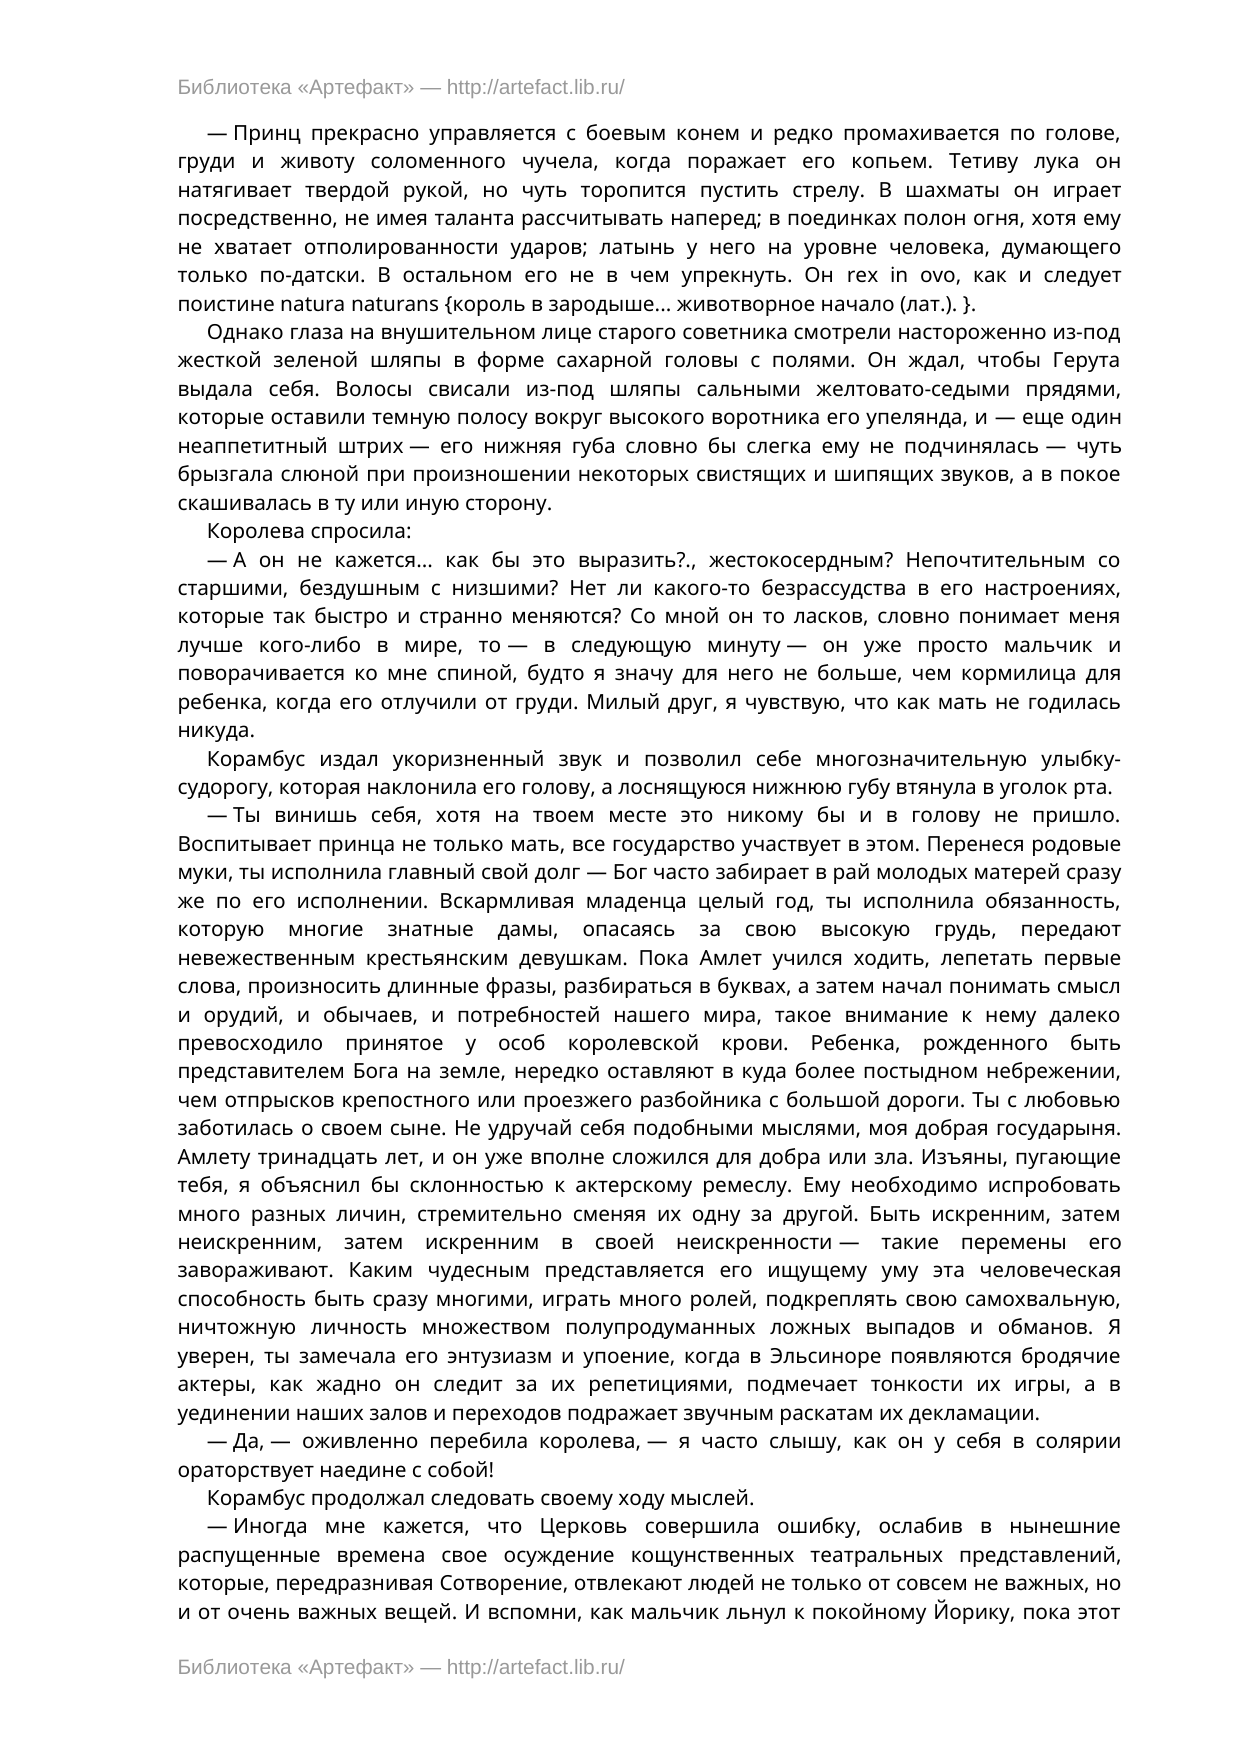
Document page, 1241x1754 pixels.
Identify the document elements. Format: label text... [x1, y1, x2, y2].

text — А он не кажется... как бы это выразить?., жестокосердным? Непочтительным со старшими, бездушным с низшими? Нет ли какого-то безрассудства в его настроениях, которые так быстро и странно меняются? Со мной он то ласков, словно понимает меня лучше кого-либо в мире, то — в следующую минуту — он уже просто мальчик и поворачивается ко мне спиной, будто я значу для него не больше, чем кормилица для ребенка, когда его отлучили от груди. Милый друг, я чувствую, что как мать не годилась никуда. [177, 545, 1122, 744]
text Однако глаза на внушительном лице старого советника смотрели настороженно из-под жесткой зеленой шляпы в форме сахарной головы с полями. Он ждал, чтобы Герута выдала себя. Волосы свисали из-под шляпы сальными желтовато-седыми прядями, которые оставили темную полосу вокруг высокого воротника его упелянда, и — еще один неаппетитный штрих — его нижняя губа словно бы слегка ему не подчинялась — чуть брызгала слюной при произношении некоторых свистящих и шипящих звуков, а в покое скашивалась в ту или иную сторону. [177, 317, 1122, 516]
text Королева спросила: [177, 516, 1122, 545]
text Корамбус издал укоризненный звук и позволил себе многозначительную улыбку-судорогу, которая наклонила его голову, а лоснящуюся нижнюю губу втянула в уголок рта. [177, 744, 1122, 801]
text — Принц прекрасно управляется с боевым конем и редко промахивается по голове, груди и животу соломенного чучела, когда поражает его копьем. Тетиву лука он натягивает твердой рукой, но чуть торопится пустить стрелу. В шахматы он играет посредственно, не имея таланта рассчитывать наперед; в поединках полон огня, хотя ему не хватает отполированности ударов; латынь у него на уровне человека, думающего только по-датски. В остальном его не в чем упрекнуть. Он rex in ovo, как и следует поистине natura naturans {король в зародыше... животворное начало (лат.). }. [177, 118, 1122, 317]
text — Да, — оживленно перебила королева, — я часто слышу, как он у себя в солярии ораторствует наедине с собой! [177, 1426, 1122, 1483]
text Корамбус продолжал следовать своему ходу мыслей. [177, 1483, 1122, 1512]
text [177, 1512, 1122, 1625]
text — Ты винишь себя, хотя на твоем месте это никому бы и в голову не пришло. Воспитывает принца не только мать, все государство участвует в этом. Перенеся родовые муки, ты исполнила главный свой долг — Бог часто забирает в рай молодых матерей сразу же по его исполнении. Вскармливая младенца целый год, ты исполнила обязанность, которую многие знатные дамы, опасаясь за свою высокую грудь, передают невежественным крестьянским девушкам. Пока Амлет учился ходить, лепетать первые слова, произносить длинные фразы, разбираться в буквах, а затем начал понимать смысл и орудий, и обычаев, и потребностей нашего мира, такое внимание к нему далеко превосходило принятое у особ королевской крови. Ребенка, рожденного быть представителем Бога на земле, нередко оставляют в куда более постыдном небрежении, чем отпрысков крепостного или проезжего разбойника с большой дороги. Ты с любовью заботилась о своем сыне. Не удручай себя подобными мыслями, моя добрая государыня. Амлету тринадцать лет, и он уже вполне сложился для добра или зла. Изъяны, пугающие тебя, я объяснил бы склонностью к актерскому ремеслу. Ему необходимо испробовать много разных личин, стремительно сменяя их одну за другой. Быть искренним, затем неискренним, затем искренним в своей неискренности — такие перемены его завораживают. Каким чудесным представляется его ищущему уму эта человеческая способность быть сразу многими, играть много ролей, подкреплять свою самохвальную, ничтожную личность множеством полупродуманных ложных выпадов и обманов. Я уверен, ты замечала его энтузиазм и упоение, когда в Эльсиноре появляются бродячие актеры, как жадно он следит за их репетициями, подмечает тонкости их игры, а в уединении наших залов и переходов подражает звучным раскатам их декламации. [177, 801, 1122, 1426]
